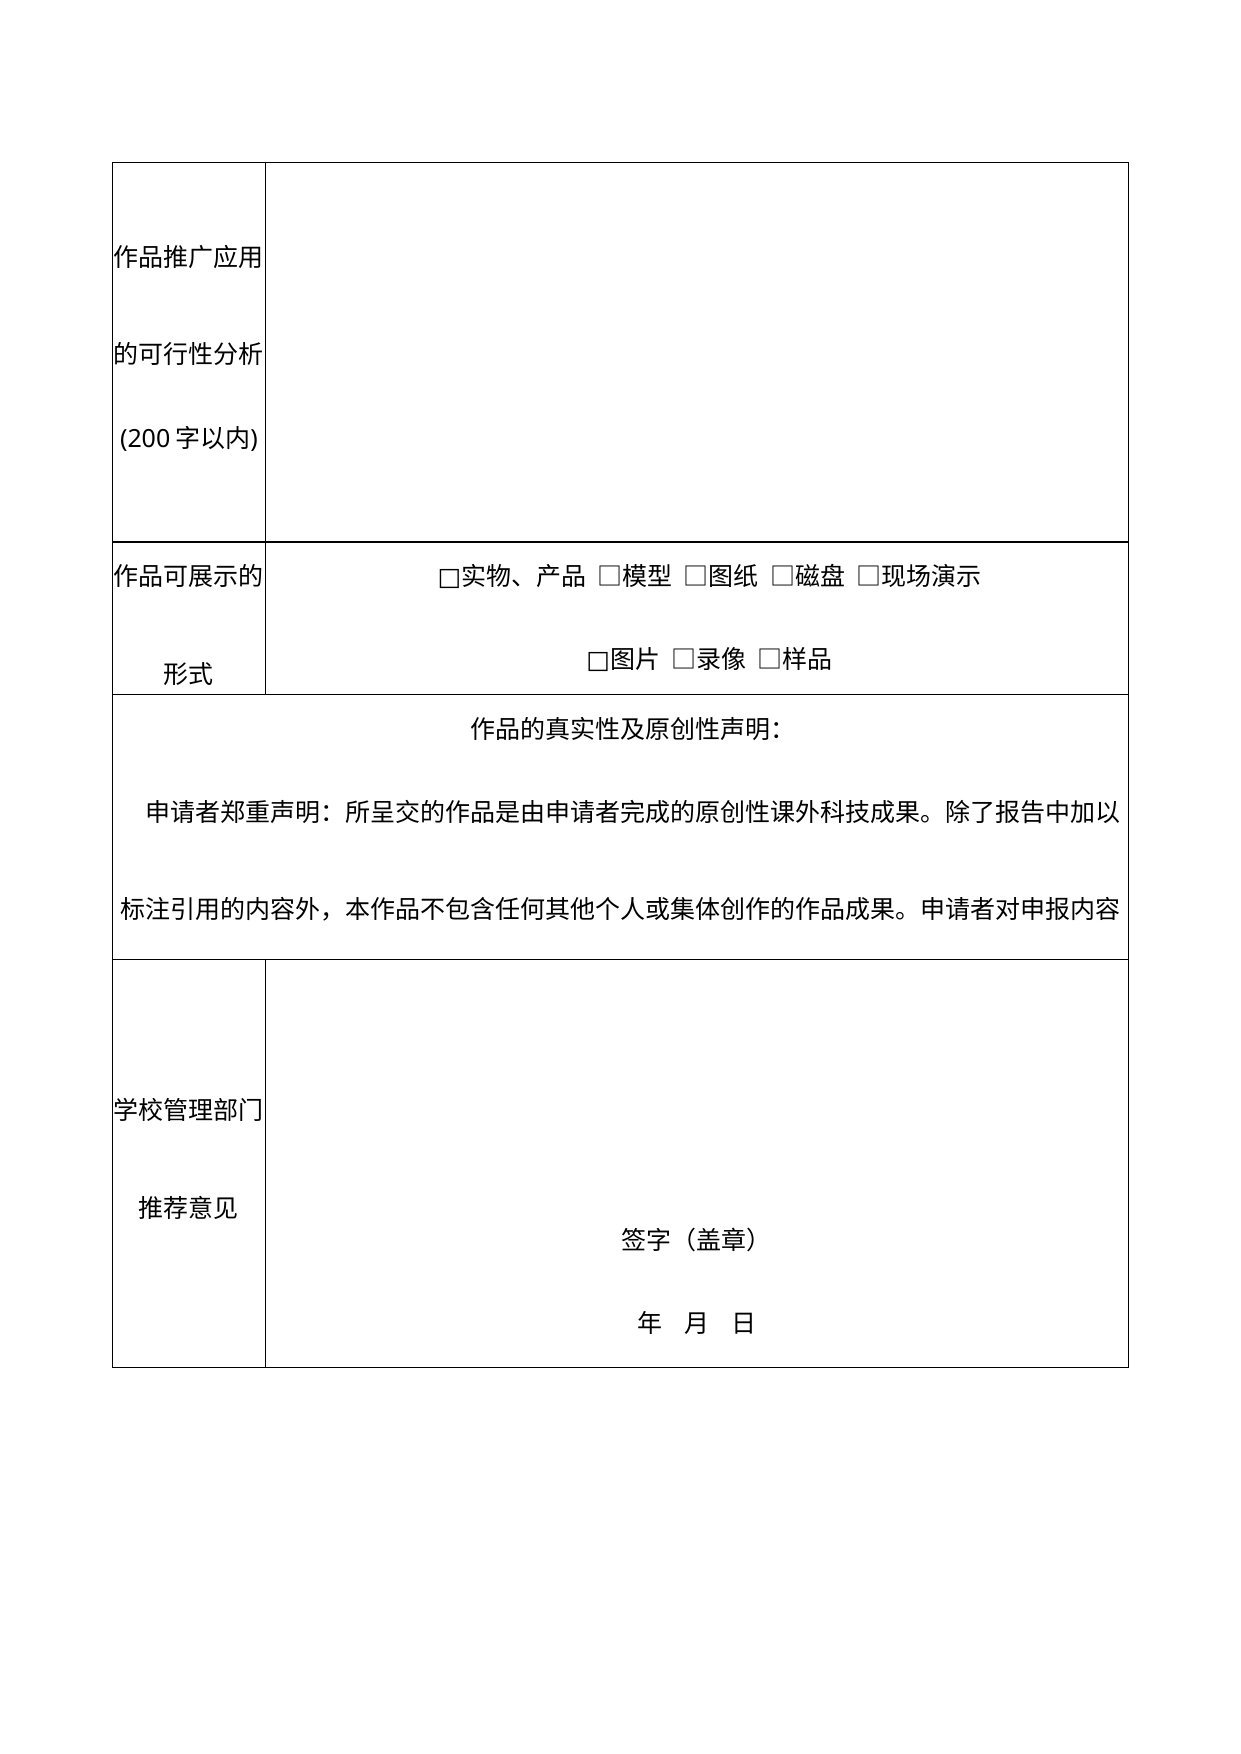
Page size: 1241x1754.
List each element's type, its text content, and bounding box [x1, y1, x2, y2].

table_cell □实物、产品 □模型 □图纸 □磁盘 □现场演示 □图片 □录像 □样品 [266, 543, 1128, 694]
table_cell 签字（盖章） 年 月 日 [266, 960, 1128, 1367]
table_cell [266, 163, 1128, 541]
table_cell 学校管理部门推荐意见 [113, 960, 265, 1367]
table_cell 作品可展示的形式 [113, 543, 265, 694]
table_cell 作品推广应用的可行性分析 (200字以内) [113, 163, 265, 541]
table_cell 作品的真实性及原创性声明： 申请者郑重声明：所呈交的作品是由申请者完成的原创性课外科技成果。除了报告中加以标注引用的内容外，本作品不包含任何其他个人或集体创作的作品成果。申请者对申报内容的真实性负责，申请者完全意识到本声明的法律后果由本人承担。 申请者（签名）： [113, 695, 1128, 959]
